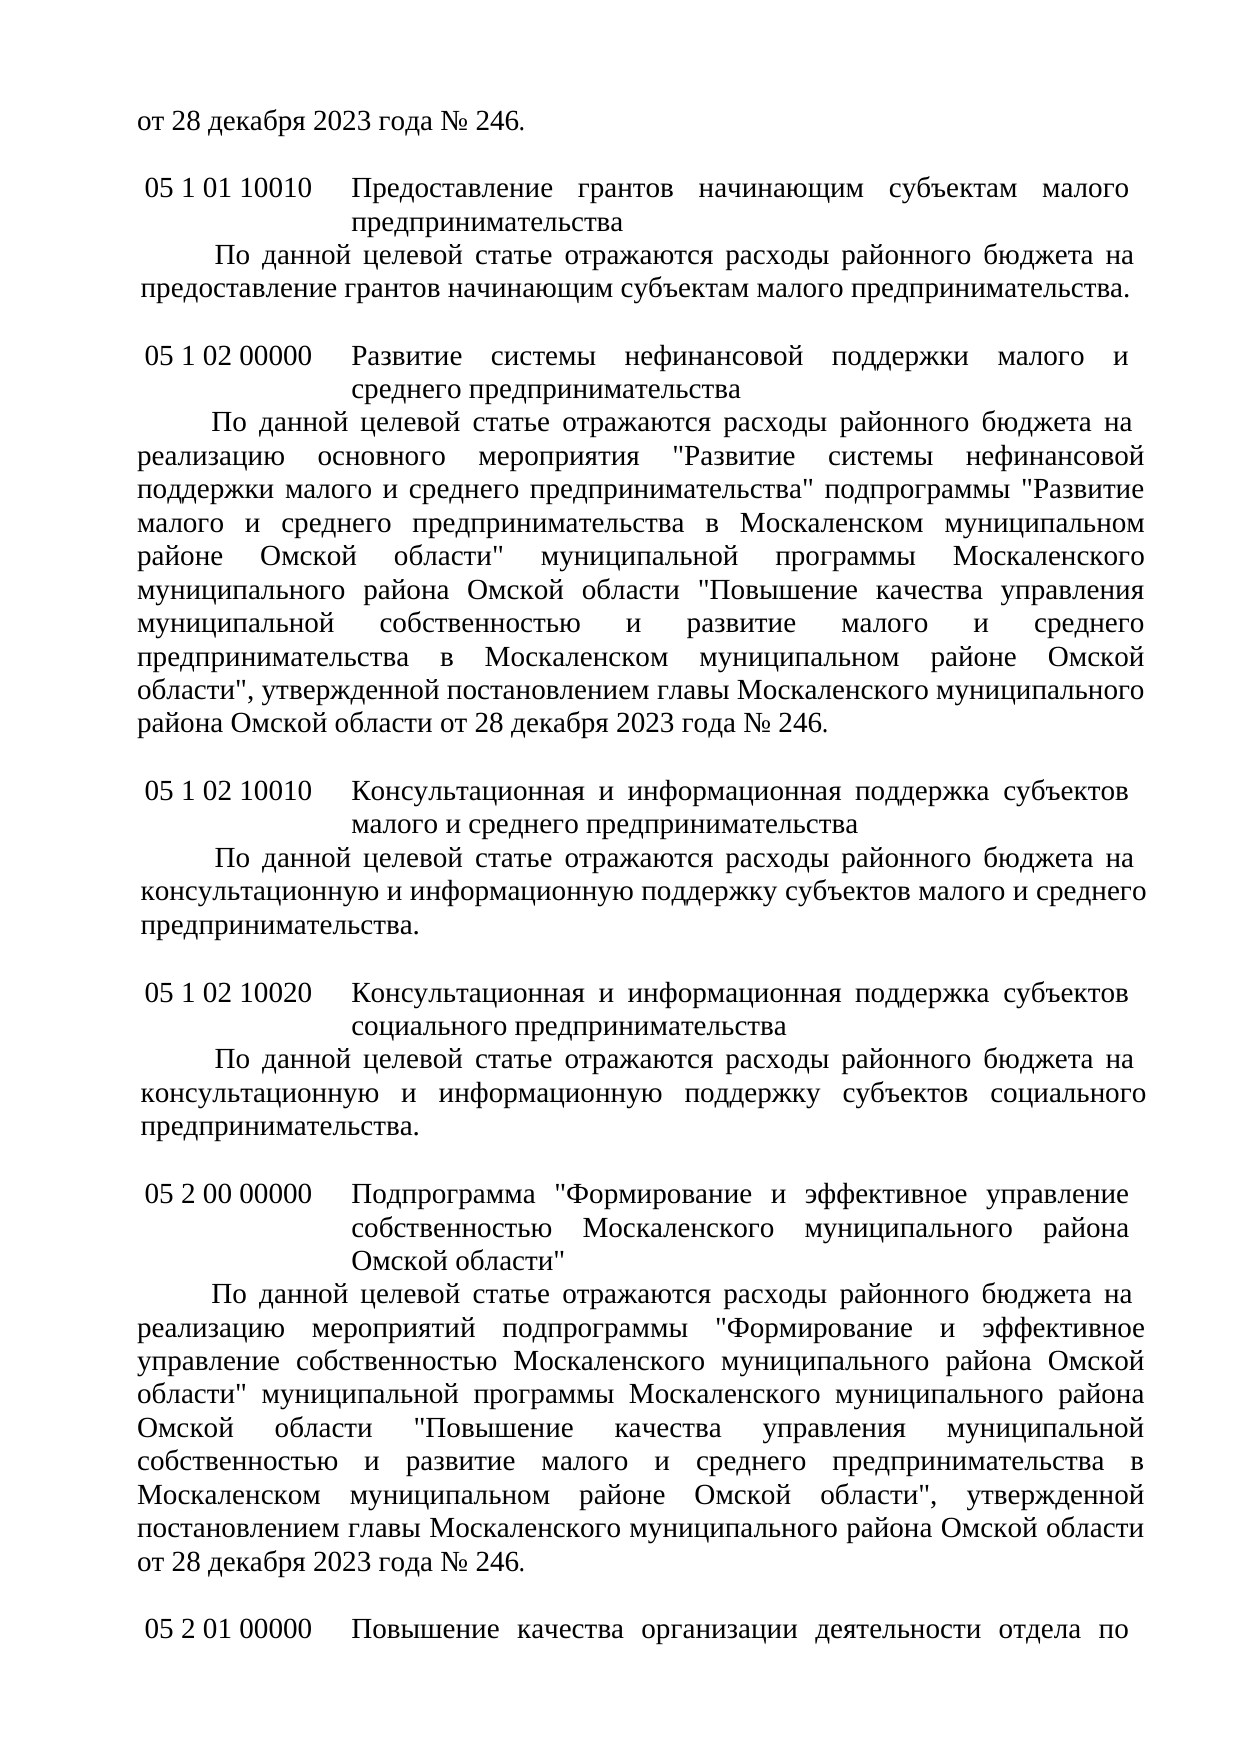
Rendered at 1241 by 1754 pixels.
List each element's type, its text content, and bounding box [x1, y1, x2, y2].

table_header Развитие системы нефинансовой поддержки малого и среднего предпринимательства [340, 338, 1141, 405]
table_header 05 2 01 00000 [133, 1611, 340, 1645]
table_header 05 1 02 10010 [133, 773, 340, 840]
table_header 05 1 02 10020 [133, 975, 340, 1042]
table_header Подпрограмма "Формирование и эффективное управление собственностью Москаленского муниципального района Омской области" [340, 1176, 1141, 1277]
text По данной целевой статье отражаются расходы районного бюджета на консультационную и информационную поддержку субъектов малого и среднего предпринимательства. [140, 841, 1147, 941]
text По данной целевой статье отражаются расходы районного бюджета на реализацию мероприятий подпрограммы "Формирование и эффективное управление собственностью Москаленского муниципального района Омской области" муниципальной программы Москаленского муниципального района Омской области "Повышение качества управления муниципальной собственностью и развитие малого и среднего предпринимательства в Москаленском муниципальном районе Омской области", утвержденной постановлением главы Москаленского муниципального района Омской области от 28 декабря 2023 года № 246. [137, 1277, 1145, 1578]
table_header 05 2 00 00000 [133, 1176, 340, 1277]
table_header Консультационная и информационная поддержка субъектов малого и среднего предпринимательства [340, 773, 1141, 840]
table_header 05 1 01 10010 [133, 170, 340, 237]
table_header 05 1 02 00000 [133, 338, 340, 405]
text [137, 103, 1145, 137]
text По данной целевой статье отражаются расходы районного бюджета на консультационную и информационную поддержку субъектов социального предпринимательства. [140, 1042, 1147, 1142]
text По данной целевой статье отражаются расходы районного бюджета на реализацию основного мероприятия "Развитие системы нефинансовой поддержки малого и среднего предпринимательства" подпрограммы "Развитие малого и среднего предпринимательства в Москаленском муниципальном районе Омской области" муниципальной программы Москаленского муниципального района Омской области "Повышение качества управления муниципальной собственностью и развитие малого и среднего предпринимательства в Москаленском муниципальном районе Омской области", утвержденной постановлением главы Москаленского муниципального района Омской области от 28 декабря 2023 года № 246. [137, 405, 1145, 739]
table_header Предоставление грантов начинающим субъектам малого предпринимательства [340, 170, 1141, 237]
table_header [340, 1611, 1141, 1645]
table_header Консультационная и информационная поддержка субъектов социального предпринимательства [340, 975, 1141, 1042]
text По данной целевой статье отражаются расходы районного бюджета на предоставление грантов начинающим субъектам малого предпринимательства. [140, 238, 1147, 305]
